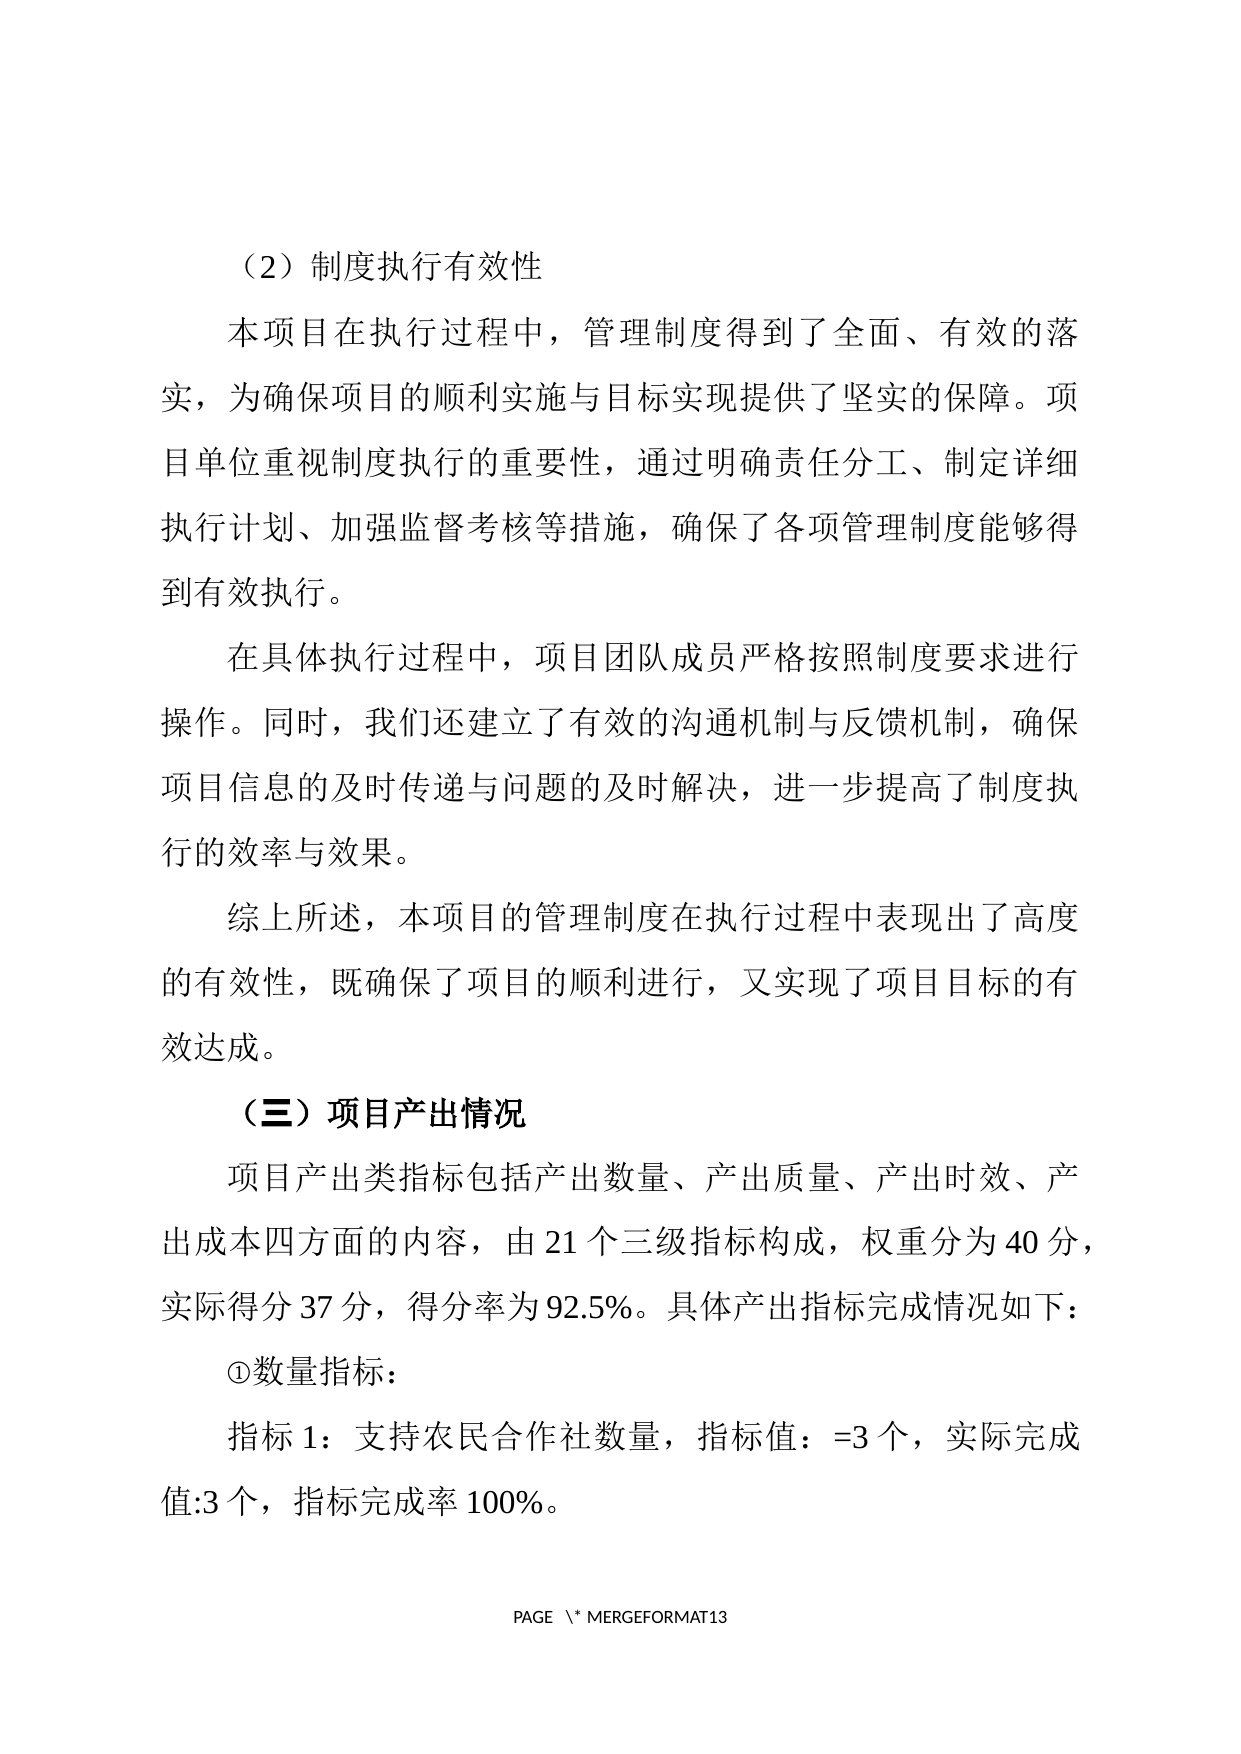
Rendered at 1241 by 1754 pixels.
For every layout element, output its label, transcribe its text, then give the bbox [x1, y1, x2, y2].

text 指标1：支持农民合作社数量，指标值：=3个，实际完成值:3个，指标完成率100%。 [159, 1403, 1081, 1533]
text （2）制度执行有效性 [159, 233, 1081, 298]
list 项目产出情况 [159, 1078, 1081, 1143]
text ①数量指标： [159, 1338, 1081, 1403]
text 综上所述，本项目的管理制度在执行过程中表现出了高度的有效性，既确保了项目的顺利进行，又实现了项目目标的有效达成。 [159, 883, 1081, 1078]
text 项目产出类指标包括产出数量、产出质量、产出时效、产出成本四方面的内容，由21个三级指标构成，权重分为40分，实际得分37分，得分率为92.5%。具体产出指标完成情况如下： [159, 1143, 1081, 1338]
text 在具体执行过程中，项目团队成员严格按照制度要求进行操作。同时，我们还建立了有效的沟通机制与反馈机制，确保项目信息的及时传递与问题的及时解决，进一步提高了制度执行的效率与效果。 [159, 623, 1081, 883]
text 本项目在执行过程中，管理制度得到了全面、有效的落实，为确保项目的顺利实施与目标实现提供了坚实的保障。项目单位重视制度执行的重要性，通过明确责任分工、制定详细执行计划、加强监督考核等措施，确保了各项管理制度能够得到有效执行。 [159, 298, 1081, 623]
